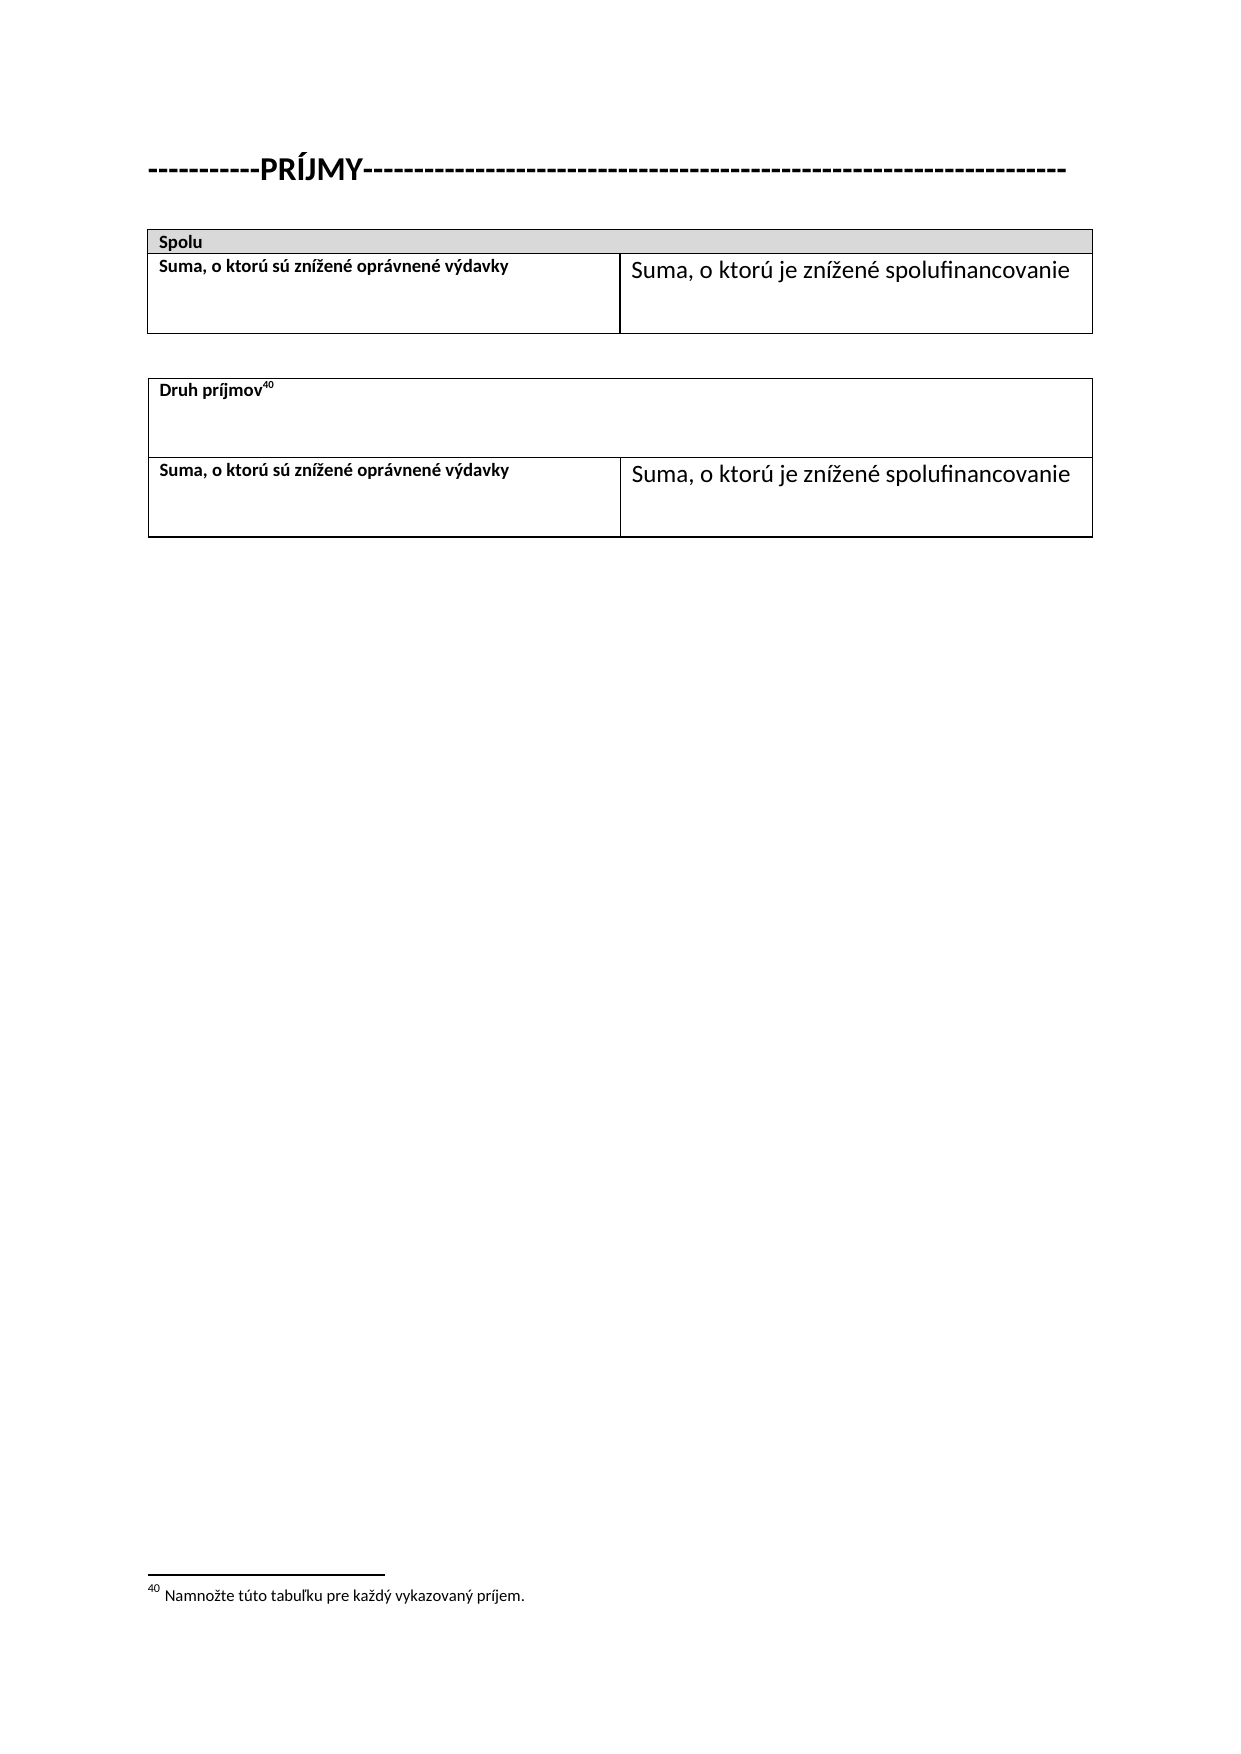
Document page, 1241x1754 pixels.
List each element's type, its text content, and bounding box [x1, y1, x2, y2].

table_cell Suma, o ktorú je znížené spolufinancovanie [621, 254, 1092, 332]
table_header Spolu [148, 230, 1092, 253]
table_cell Suma, o ktorú sú znížené oprávnené výdavky [148, 254, 619, 332]
table_cell Suma, o ktorú je znížené spolufinancovanie [621, 458, 1092, 536]
table_cell Suma, o ktorú sú znížené oprávnené výdavky [149, 458, 620, 536]
table_header Druh príjmov [149, 379, 1092, 457]
text -----------PRÍJMY--------------------------------------------------------------------- [148, 148, 1093, 188]
